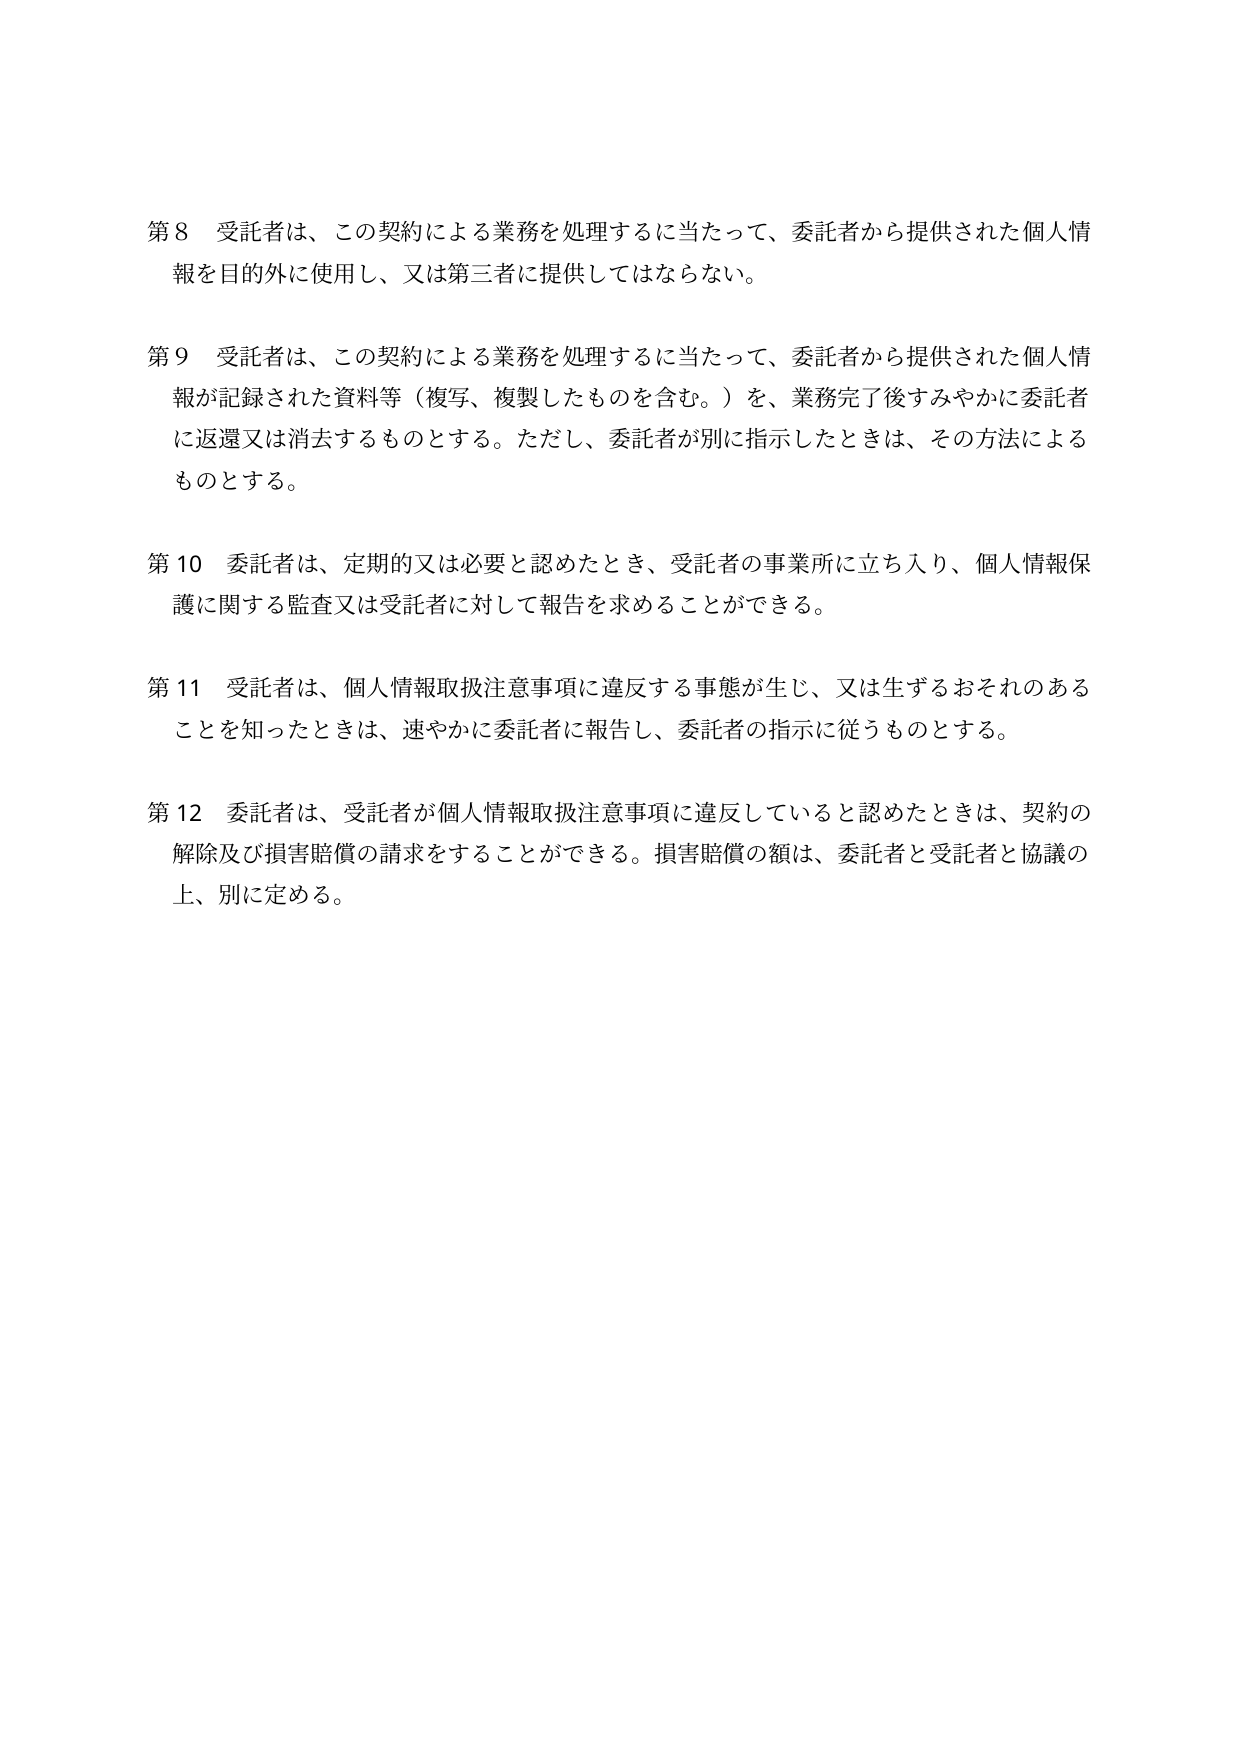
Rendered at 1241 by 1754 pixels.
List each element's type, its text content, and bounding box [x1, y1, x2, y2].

text 第９ 受託者は、この契約による業務を処理するに当たって、委託者から提供された個人情報が記録された資料等（複写、複製したものを含む。）を、業務完了後すみやかに委託者に返還又は消去するものとする。ただし、委託者が別に指示したときは、その方法によるものとする。 [148, 334, 1092, 500]
text 第12 委託者は、受託者が個人情報取扱注意事項に違反していると認めたときは、契約の解除及び損害賠償の請求をすることができる。損害賠償の額は、委託者と受託者と協議の上、別に定める。 [148, 790, 1092, 915]
text 第11 受託者は、個人情報取扱注意事項に違反する事態が生じ、又は生ずるおそれのあることを知ったときは、速やかに委託者に報告し、委託者の指示に従うものとする。 [148, 666, 1092, 749]
text 第10 委託者は、定期的又は必要と認めたとき、受託者の事業所に立ち入り、個人情報保護に関する監査又は受託者に対して報告を求めることができる。 [148, 542, 1092, 624]
text 第８ 受託者は、この契約による業務を処理するに当たって、委託者から提供された個人情報を目的外に使用し、又は第三者に提供してはならない。 [148, 210, 1092, 293]
